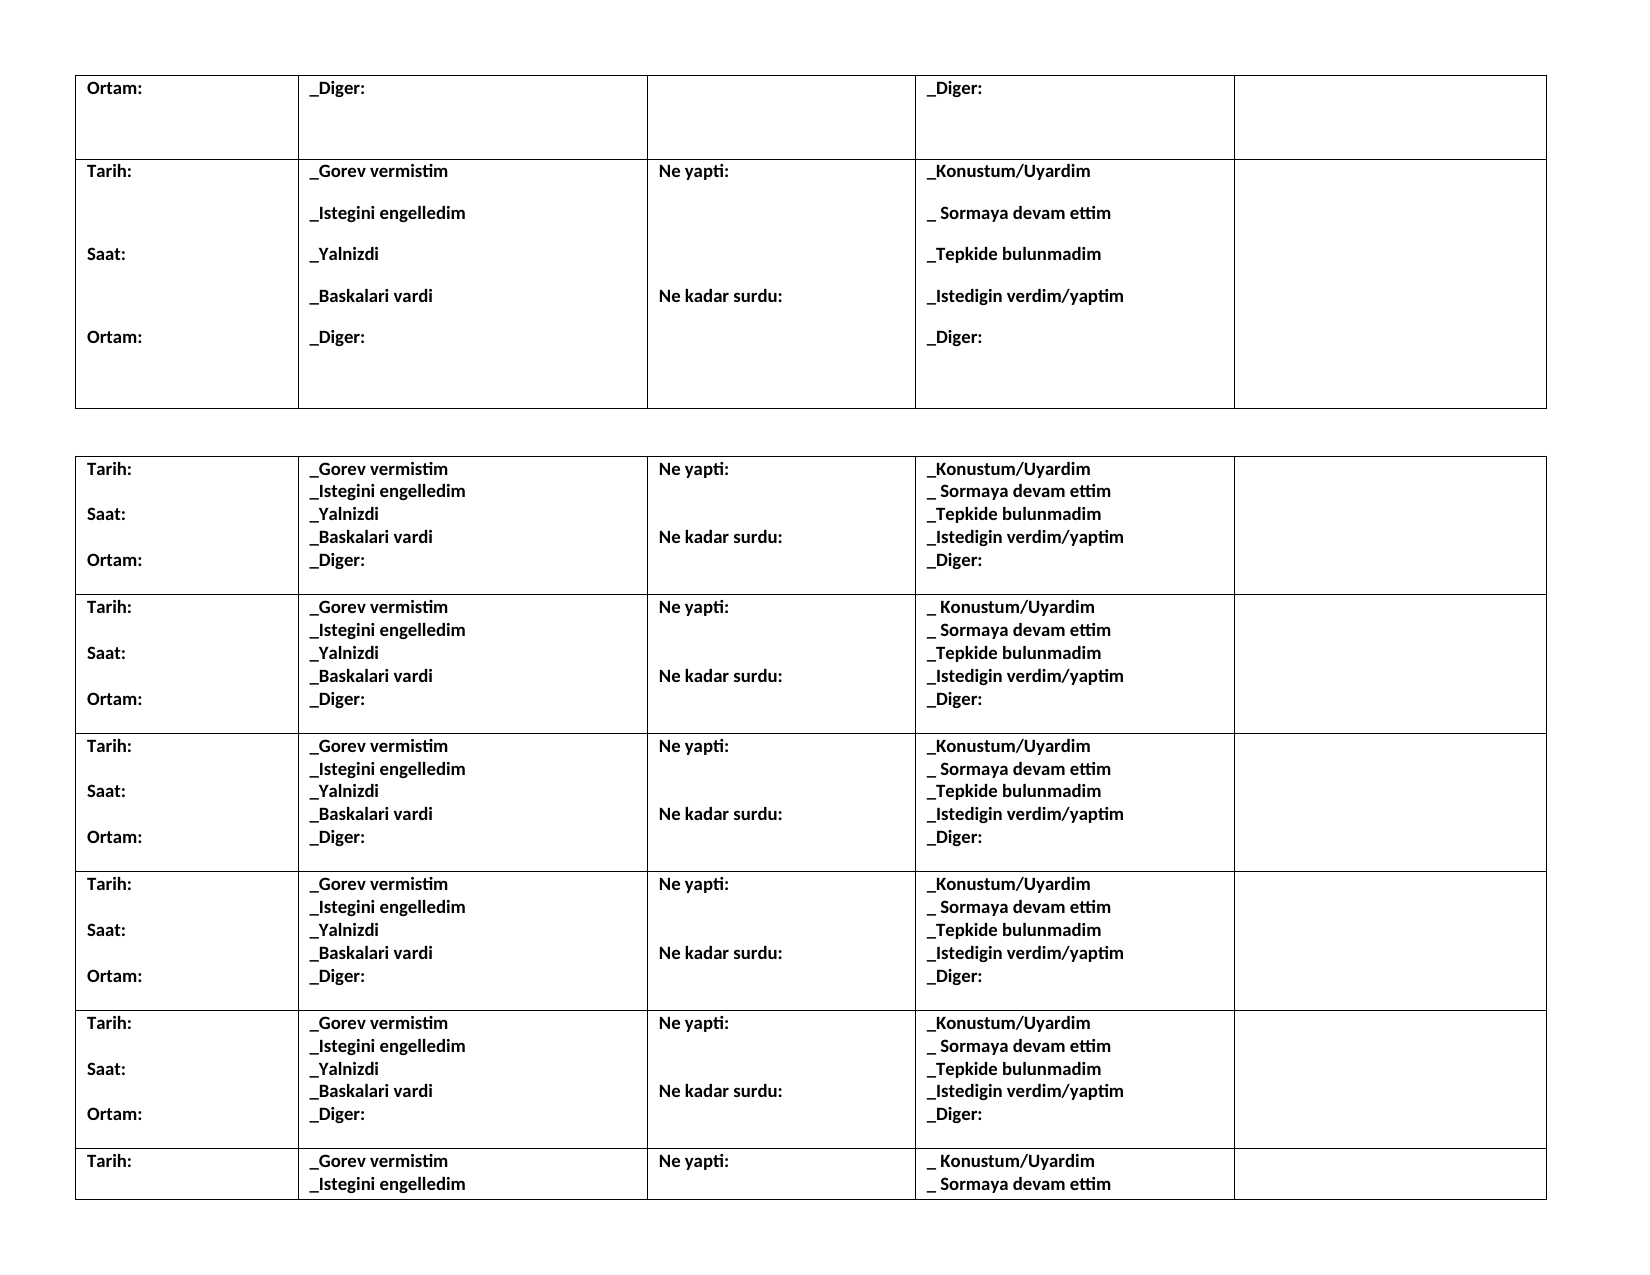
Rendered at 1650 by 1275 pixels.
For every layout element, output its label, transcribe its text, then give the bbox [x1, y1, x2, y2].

table_cell _Gorev vermistim _Istegini engelledim _Yalnizdi _Baskalari vardi _Diger: [299, 1011, 647, 1148]
table_cell [1235, 595, 1546, 733]
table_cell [648, 1149, 915, 1199]
table_cell _ Konustum/Uyardim _ Sormaya devam ettim _Tepkide bulunmadim _Istedigin verdim/yaptim _Diger: [916, 595, 1234, 733]
table_cell Tarih: Saat: Ortam: [76, 595, 298, 733]
table_cell Tarih: Saat: Ortam: [76, 734, 298, 871]
table_cell _Gorev vermistim _Istegini engelledim _Yalnizdi _Baskalari vardi _Diger: [299, 160, 647, 408]
table_cell _Konustum/Uyardim _ Sormaya devam ettim _Tepkide bulunmadim _Istedigin verdim/yaptim _Diger: [916, 734, 1234, 871]
table_cell Ne yapti: Ne kadar surdu: [648, 872, 915, 1010]
table_cell _Konustum/Uyardim _ Sormaya devam ettim _Tepkide bulunmadim _Istedigin verdim/yaptim _Diger: [916, 160, 1234, 408]
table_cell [916, 76, 1234, 159]
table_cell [916, 1149, 1234, 1199]
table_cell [299, 1149, 647, 1199]
table_cell _Gorev vermistim _Istegini engelledim _Yalnizdi _Baskalari vardi _Diger: [299, 872, 647, 1010]
table_cell Tarih: Saat: Ortam: [76, 872, 298, 1010]
table_header Ne yapti: Ne kadar surdu: [648, 457, 915, 594]
table_cell _Gorev vermistim _Istegini engelledim _Yalnizdi _Baskalari vardi _Diger: [299, 595, 647, 733]
table_cell Tarih: Saat: Ortam: [76, 160, 298, 408]
table_cell Tarih: Saat: Ortam: [76, 1011, 298, 1148]
table_cell _Konustum/Uyardim _ Sormaya devam ettim _Tepkide bulunmadim _Istedigin verdim/yaptim _Diger: [916, 1011, 1234, 1148]
table_cell Tarih: Saat: Ortam: [76, 76, 298, 159]
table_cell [299, 76, 647, 159]
table_cell _Konustum/Uyardim _ Sormaya devam ettim _Tepkide bulunmadim _Istedigin verdim/yaptim _Diger: [916, 872, 1234, 1010]
table_cell [1235, 734, 1546, 871]
table_cell Ne yapti: Ne kadar surdu: [648, 160, 915, 408]
table_cell Ne yapti: Ne kadar surdu: [648, 734, 915, 871]
table_cell _Gorev vermistim _Istegini engelledim _Yalnizdi _Baskalari vardi _Diger: [299, 734, 647, 871]
table_cell Ne yapti: Ne kadar surdu: [648, 1011, 915, 1148]
table_header _Konustum/Uyardim _ Sormaya devam ettim _Tepkide bulunmadim _Istedigin verdim/yaptim _Diger: [916, 457, 1234, 594]
table_cell [1235, 160, 1546, 408]
table_cell [1235, 872, 1546, 1010]
table_header [1235, 457, 1546, 594]
table_cell [1235, 1149, 1546, 1199]
table_header _Gorev vermistim _Istegini engelledim _Yalnizdi _Baskalari vardi _Diger: [299, 457, 647, 594]
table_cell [648, 76, 915, 159]
table_header Tarih: Saat: Ortam: [76, 457, 298, 594]
table_cell [1235, 76, 1546, 159]
table_cell Ne yapti: Ne kadar surdu: [648, 595, 915, 733]
table_cell Tarih: Saat: Ortam: [76, 1149, 298, 1199]
table_cell [1235, 1011, 1546, 1148]
